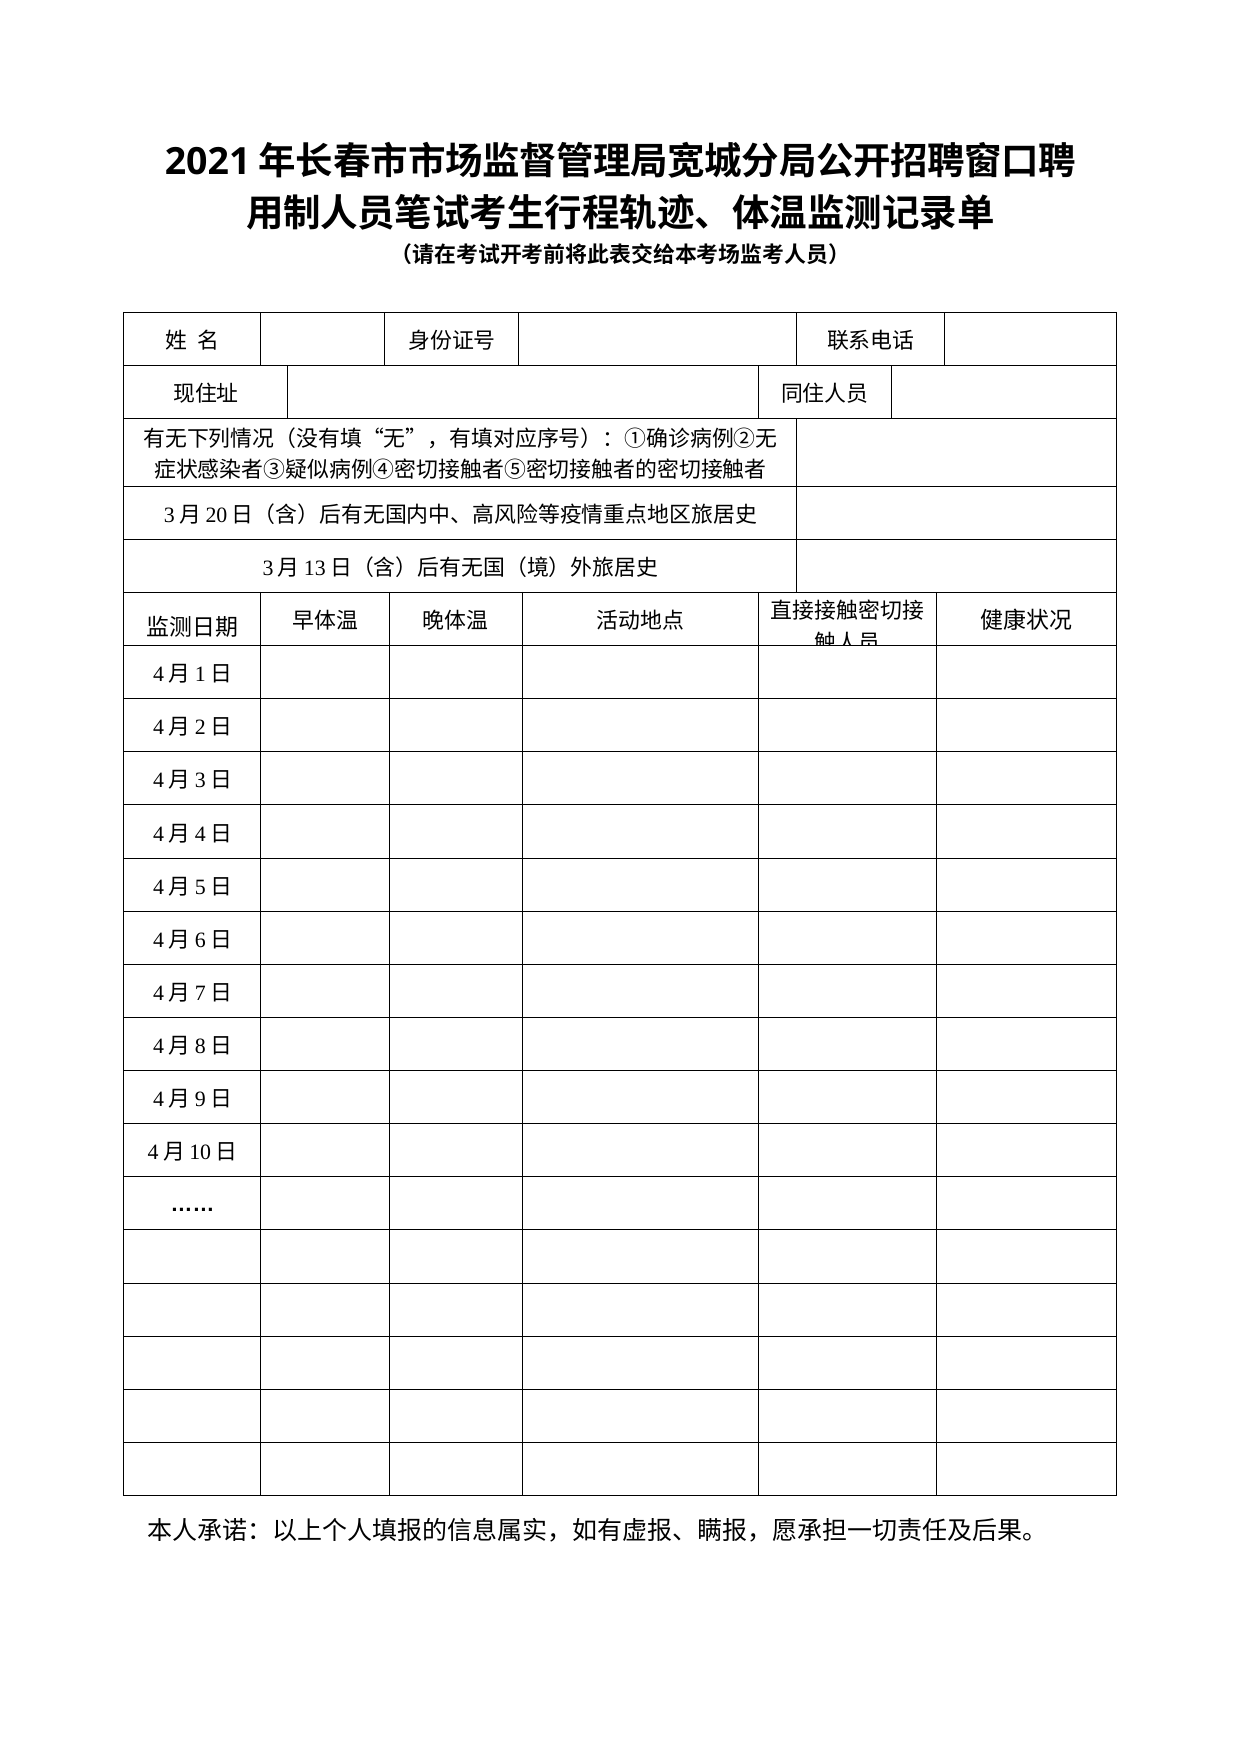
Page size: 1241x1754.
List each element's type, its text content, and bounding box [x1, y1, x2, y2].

table_cell [390, 699, 522, 751]
table_cell 4月7日 [124, 965, 260, 1017]
table_cell 4月9日 [124, 1071, 260, 1123]
table_cell [759, 1390, 936, 1442]
table_cell [124, 1390, 260, 1442]
table_cell [759, 1124, 936, 1176]
table_cell [759, 699, 936, 751]
table_cell [523, 646, 758, 698]
table_cell [523, 699, 758, 751]
table_cell [124, 1230, 260, 1282]
table_header [945, 313, 1116, 365]
table_cell [937, 859, 1116, 911]
table_cell [523, 805, 758, 857]
table_cell [759, 646, 936, 698]
table_cell [523, 1177, 758, 1229]
table_cell [759, 1443, 936, 1495]
table_cell [797, 419, 1116, 486]
table_cell [261, 1177, 389, 1229]
table_cell [759, 1284, 936, 1336]
table_cell 4月10日 [124, 1124, 260, 1176]
table_cell 4月2日 [124, 699, 260, 751]
text 2021年长春市市场监督管理局宽城分局公开招聘窗口聘用制人员笔试考生行程轨迹、体温监测记录单 [148, 133, 1092, 237]
table_cell 4月8日 [124, 1018, 260, 1070]
table_cell 监测日期 [124, 593, 260, 645]
table_cell [759, 1177, 936, 1229]
table_cell [261, 1071, 389, 1123]
table_cell [759, 1230, 936, 1282]
table_cell [759, 912, 936, 964]
table_cell [892, 366, 1116, 418]
table_cell [759, 752, 936, 804]
table_cell [390, 1390, 522, 1442]
table_cell 现住址 [124, 366, 287, 418]
table_cell [937, 912, 1116, 964]
table_cell [261, 1018, 389, 1070]
text 本人承诺：以上个人填报的信息属实，如有虚报、瞒报，愿承担一切责任及后果。 [148, 1496, 1092, 1561]
table_header 姓 名 [124, 313, 260, 365]
table_cell [390, 1124, 522, 1176]
table_cell [937, 699, 1116, 751]
table_cell [261, 1230, 389, 1282]
table_cell 4月5日 [124, 859, 260, 911]
table_cell [937, 1018, 1116, 1070]
table_cell [390, 805, 522, 857]
table_cell 直接接触密切接触人员 [759, 593, 936, 645]
table_cell [937, 1124, 1116, 1176]
table_cell [523, 1284, 758, 1336]
table_cell 3月20日（含）后有无国内中、高风险等疫情重点地区旅居史 [124, 487, 796, 539]
table_cell [523, 1124, 758, 1176]
table_cell [261, 859, 389, 911]
table_cell [523, 912, 758, 964]
table_cell [261, 1284, 389, 1336]
table_cell [390, 859, 522, 911]
table_cell [261, 1443, 389, 1495]
table_cell [261, 912, 389, 964]
table_cell 同住人员 [759, 366, 891, 418]
table_cell [759, 1337, 936, 1389]
text （请在考试开考前将此表交给本考场监考人员） [148, 237, 1092, 269]
table_cell [523, 1018, 758, 1070]
table_cell [390, 1018, 522, 1070]
table_cell [261, 646, 389, 698]
table_cell [937, 1230, 1116, 1282]
table_cell [937, 1284, 1116, 1336]
table_cell [523, 1390, 758, 1442]
table_cell [523, 1230, 758, 1282]
table_cell [937, 965, 1116, 1017]
table_cell [759, 965, 936, 1017]
table_cell [261, 1390, 389, 1442]
table_cell [261, 1337, 389, 1389]
table_cell [390, 912, 522, 964]
table_cell [937, 1337, 1116, 1389]
table_cell [124, 1284, 260, 1336]
table_cell [523, 859, 758, 911]
table_cell 晚体温 [390, 593, 522, 645]
table_cell 有无下列情况（没有填“无”，有填对应序号）：①确诊病例②无症状感染者③疑似病例④密切接触者⑤密切接触者的密切接触者 [124, 419, 796, 486]
table_cell 活动地点 [523, 593, 758, 645]
table_cell [523, 1337, 758, 1389]
table_cell [390, 1284, 522, 1336]
table_cell [937, 1443, 1116, 1495]
table_cell [390, 1337, 522, 1389]
table_cell [124, 1337, 260, 1389]
table_cell [390, 965, 522, 1017]
table_cell [797, 487, 1116, 539]
table_cell 3月13日（含）后有无国（境）外旅居史 [124, 540, 796, 592]
table_cell [759, 1071, 936, 1123]
table_cell 4月6日 [124, 912, 260, 964]
table_cell 健康状况 [937, 593, 1116, 645]
table_cell [759, 1018, 936, 1070]
table_cell [759, 859, 936, 911]
table_cell [523, 1443, 758, 1495]
table_cell [937, 646, 1116, 698]
table_cell [261, 965, 389, 1017]
table_cell [261, 699, 389, 751]
table_cell [390, 1177, 522, 1229]
table_cell [797, 540, 1116, 592]
table_cell [523, 965, 758, 1017]
table_cell [390, 1230, 522, 1282]
table_cell [390, 1071, 522, 1123]
table_cell …… [124, 1177, 260, 1229]
table_cell [261, 1124, 389, 1176]
table_cell 4月1日 [124, 646, 260, 698]
table_header [519, 313, 796, 365]
table_cell [390, 752, 522, 804]
table_header 联系电话 [797, 313, 944, 365]
table_cell [937, 1177, 1116, 1229]
table_cell [288, 366, 758, 418]
table_cell 早体温 [261, 593, 389, 645]
table_header 身份证号 [385, 313, 518, 365]
table_cell [937, 1390, 1116, 1442]
table_cell [390, 646, 522, 698]
table_cell [124, 1443, 260, 1495]
table_cell [523, 1071, 758, 1123]
table_cell [937, 1071, 1116, 1123]
table_cell [759, 805, 936, 857]
table_header [261, 313, 384, 365]
table_cell 4月3日 [124, 752, 260, 804]
table_cell [937, 752, 1116, 804]
table_cell [390, 1443, 522, 1495]
table_cell 4月4日 [124, 805, 260, 857]
table_cell [261, 805, 389, 857]
table_cell [523, 752, 758, 804]
table_cell [937, 805, 1116, 857]
table_cell [261, 752, 389, 804]
